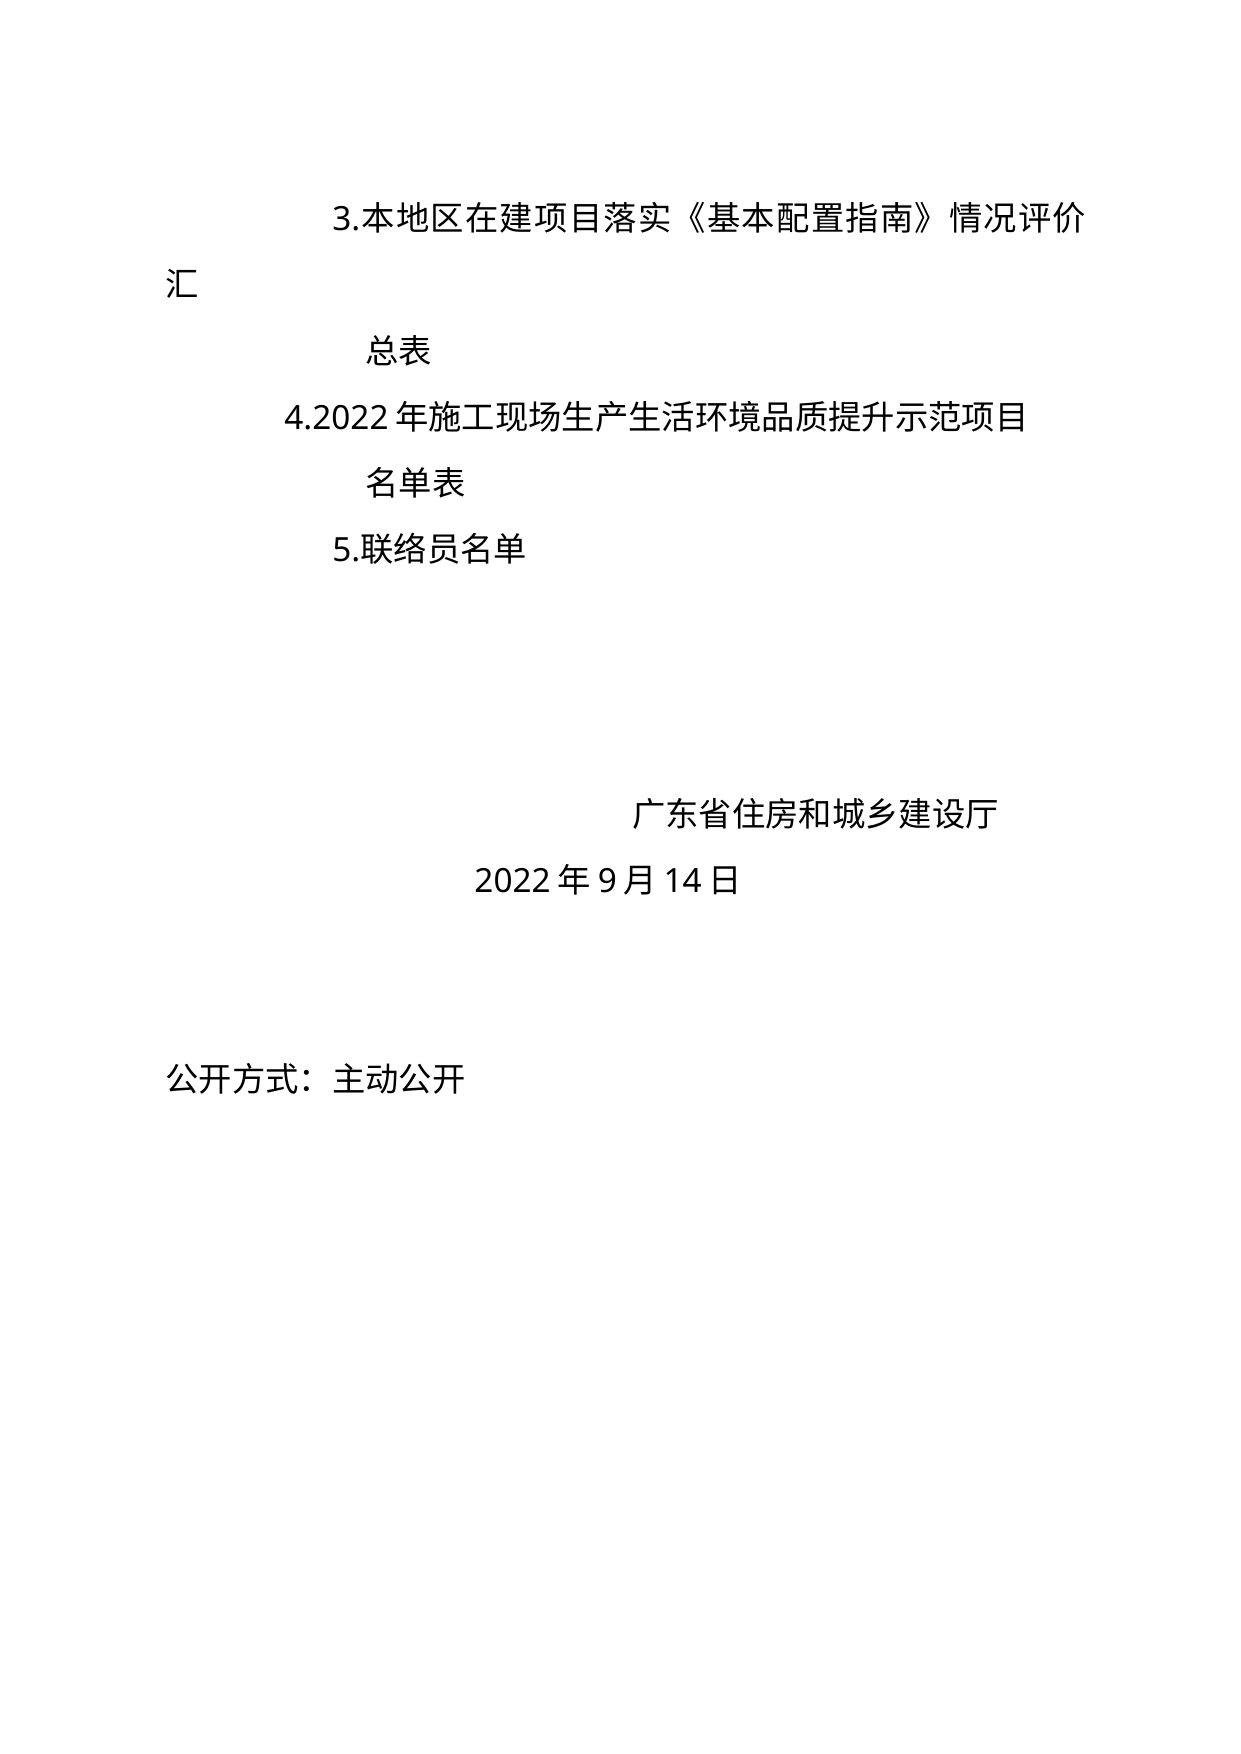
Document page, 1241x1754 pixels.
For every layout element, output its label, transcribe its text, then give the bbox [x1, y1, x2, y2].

text 2022年9月14日 [165, 845, 1087, 912]
text 5.联络员名单 [165, 514, 1087, 580]
text 公开方式：主动公开 [165, 1044, 1087, 1110]
text 4.2022年施工现场生产生活环境品质提升示范项目 [165, 382, 1087, 448]
text 总表 [165, 315, 1087, 382]
text 广东省住房和城乡建设厅 [165, 779, 1087, 845]
text 3.本地区在建项目落实《基本配置指南》情况评价汇 [165, 183, 1087, 315]
text 名单表 [165, 448, 1087, 514]
